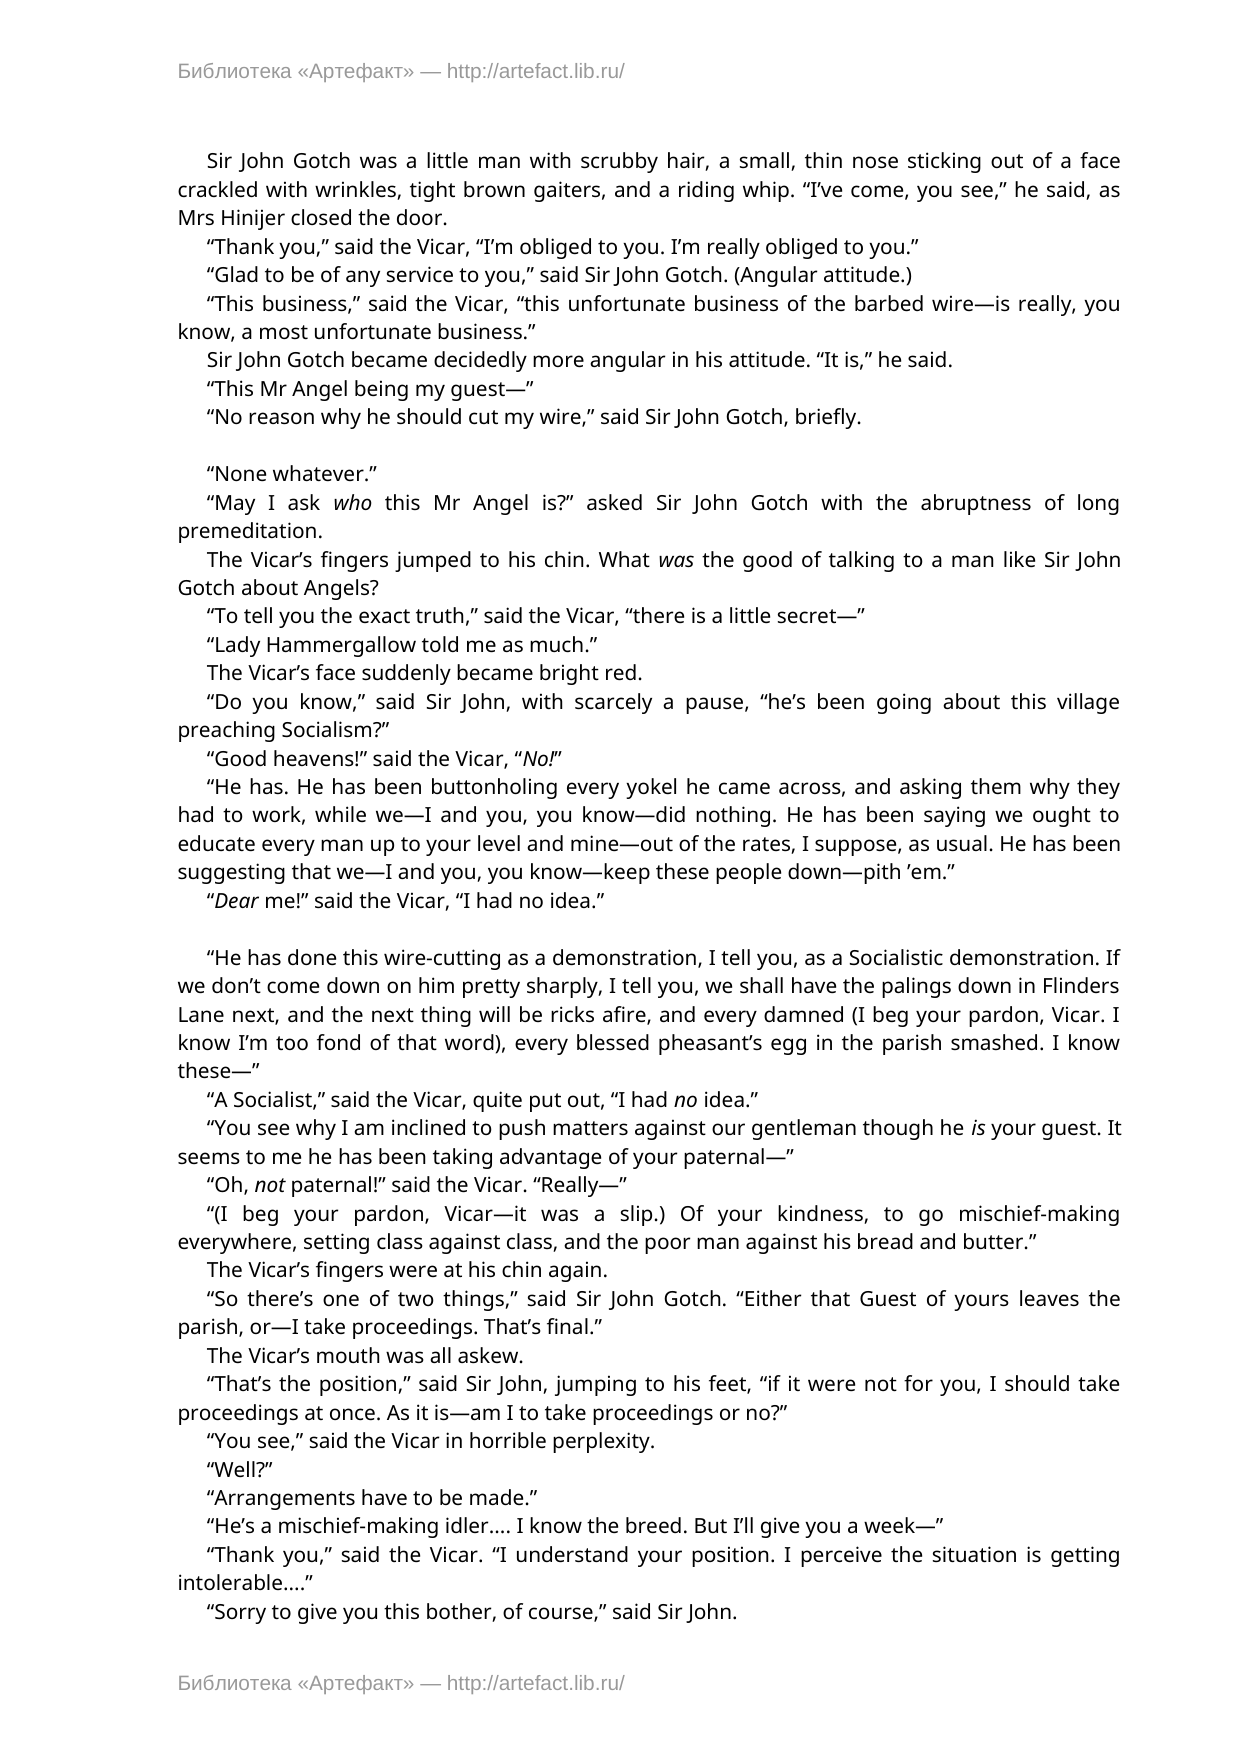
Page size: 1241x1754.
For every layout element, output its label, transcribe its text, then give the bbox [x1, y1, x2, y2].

text “Glad to be of any service to you,” said Sir John Gotch. (Angular attitude.) [177, 260, 1122, 289]
text “This business,” said the Vicar, “this unfortunate business of the barbed wire—is really, you know, a most unfortunate business.” [177, 289, 1122, 346]
text “That’s the position,” said Sir John, jumping to his feet, “if it were not for you, I should take proceedings at once. As it is—am I to take proceedings or no?” [177, 1369, 1122, 1426]
text The Vicar’s face suddenly became bright red. [177, 658, 1122, 687]
text “Lady Hammergallow told me as much.” [177, 630, 1122, 658]
text “Thank you,” said the Vicar. “I understand your position. I perceive the situation is getting intolerable....” [177, 1540, 1122, 1597]
text “Well?” [177, 1455, 1122, 1483]
text “(I beg your pardon, Vicar—it was a slip.) Of your kindness, to go mischief-making everywhere, setting class against class, and the poor man against his bread and butter.” [177, 1199, 1122, 1256]
text “Arrangements have to be made.” [177, 1483, 1122, 1512]
text Sir John Gotch was a little man with scrubby hair, a small, thin nose sticking out of a face crackled with wrinkles, tight brown gaiters, and a riding whip. “I’ve come, you see,” he said, as Mrs Hinijer closed the door. [177, 147, 1122, 232]
text The Vicar’s mouth was all askew. [177, 1341, 1122, 1369]
text “Oh, not paternal!” said the Vicar. “Really—” [177, 1170, 1122, 1199]
text “So there’s one of two things,” said Sir John Gotch. “Either that Guest of yours leaves the parish, or—I take proceedings. That’s final.” [177, 1284, 1122, 1341]
text The Vicar’s fingers were at his chin again. [177, 1256, 1122, 1284]
text Sir John Gotch became decidedly more angular in his attitude. “It is,” he said. [177, 346, 1122, 374]
text “He’s a mischief-making idler.... I know the breed. But I’ll give you a week—” [177, 1512, 1122, 1540]
text “No reason why he should cut my wire,” said Sir John Gotch, briefly. [177, 402, 1122, 431]
text “Sorry to give you this bother, of course,” said Sir John. [177, 1597, 1122, 1625]
text “Good heavens!” said the Vicar, “No!” [177, 744, 1122, 772]
text “To tell you the exact truth,” said the Vicar, “there is a little secret—” [177, 602, 1122, 630]
text “He has. He has been buttonholing every yokel he came across, and asking them why they had to work, while we—I and you, you know—did nothing. He has been saying we ought to educate every man up to your level and mine—out of the rates, I suppose, as usual. He has been suggesting that we—I and you, you know—keep these people down—pith ’em.” [177, 772, 1122, 886]
text “Do you know,” said Sir John, with scarcely a pause, “he’s been going about this village preaching Socialism?” [177, 687, 1122, 744]
text “Dear me!” said the Vicar, “I had no idea.” [177, 886, 1122, 914]
text “Thank you,” said the Vicar, “I’m obliged to you. I’m really obliged to you.” [177, 232, 1122, 260]
text “You see why I am inclined to push matters against our gentleman though he is your guest. It seems to me he has been taking advantage of your paternal—” [177, 1113, 1122, 1170]
text “May I ask who this Mr Angel is?” asked Sir John Gotch with the abruptness of long premeditation. [177, 488, 1122, 545]
text “You see,” said the Vicar in horrible perplexity. [177, 1426, 1122, 1455]
text “None whatever.” [177, 459, 1122, 488]
text The Vicar’s fingers jumped to his chin. What was the good of talking to a man like Sir John Gotch about Angels? [177, 545, 1122, 602]
text “He has done this wire-cutting as a demonstration, I tell you, as a Socialistic demonstration. If we don’t come down on him pretty sharply, I tell you, we shall have the palings down in Flinders Lane next, and the next thing will be ricks afire, and every damned (I beg your pardon, Vicar. I know I’m too fond of that word), every blessed pheasant’s egg in the parish smashed. I know these—” [177, 943, 1122, 1085]
text “A Socialist,” said the Vicar, quite put out, “I had no idea.” [177, 1085, 1122, 1113]
text “This Mr Angel being my guest—” [177, 374, 1122, 402]
